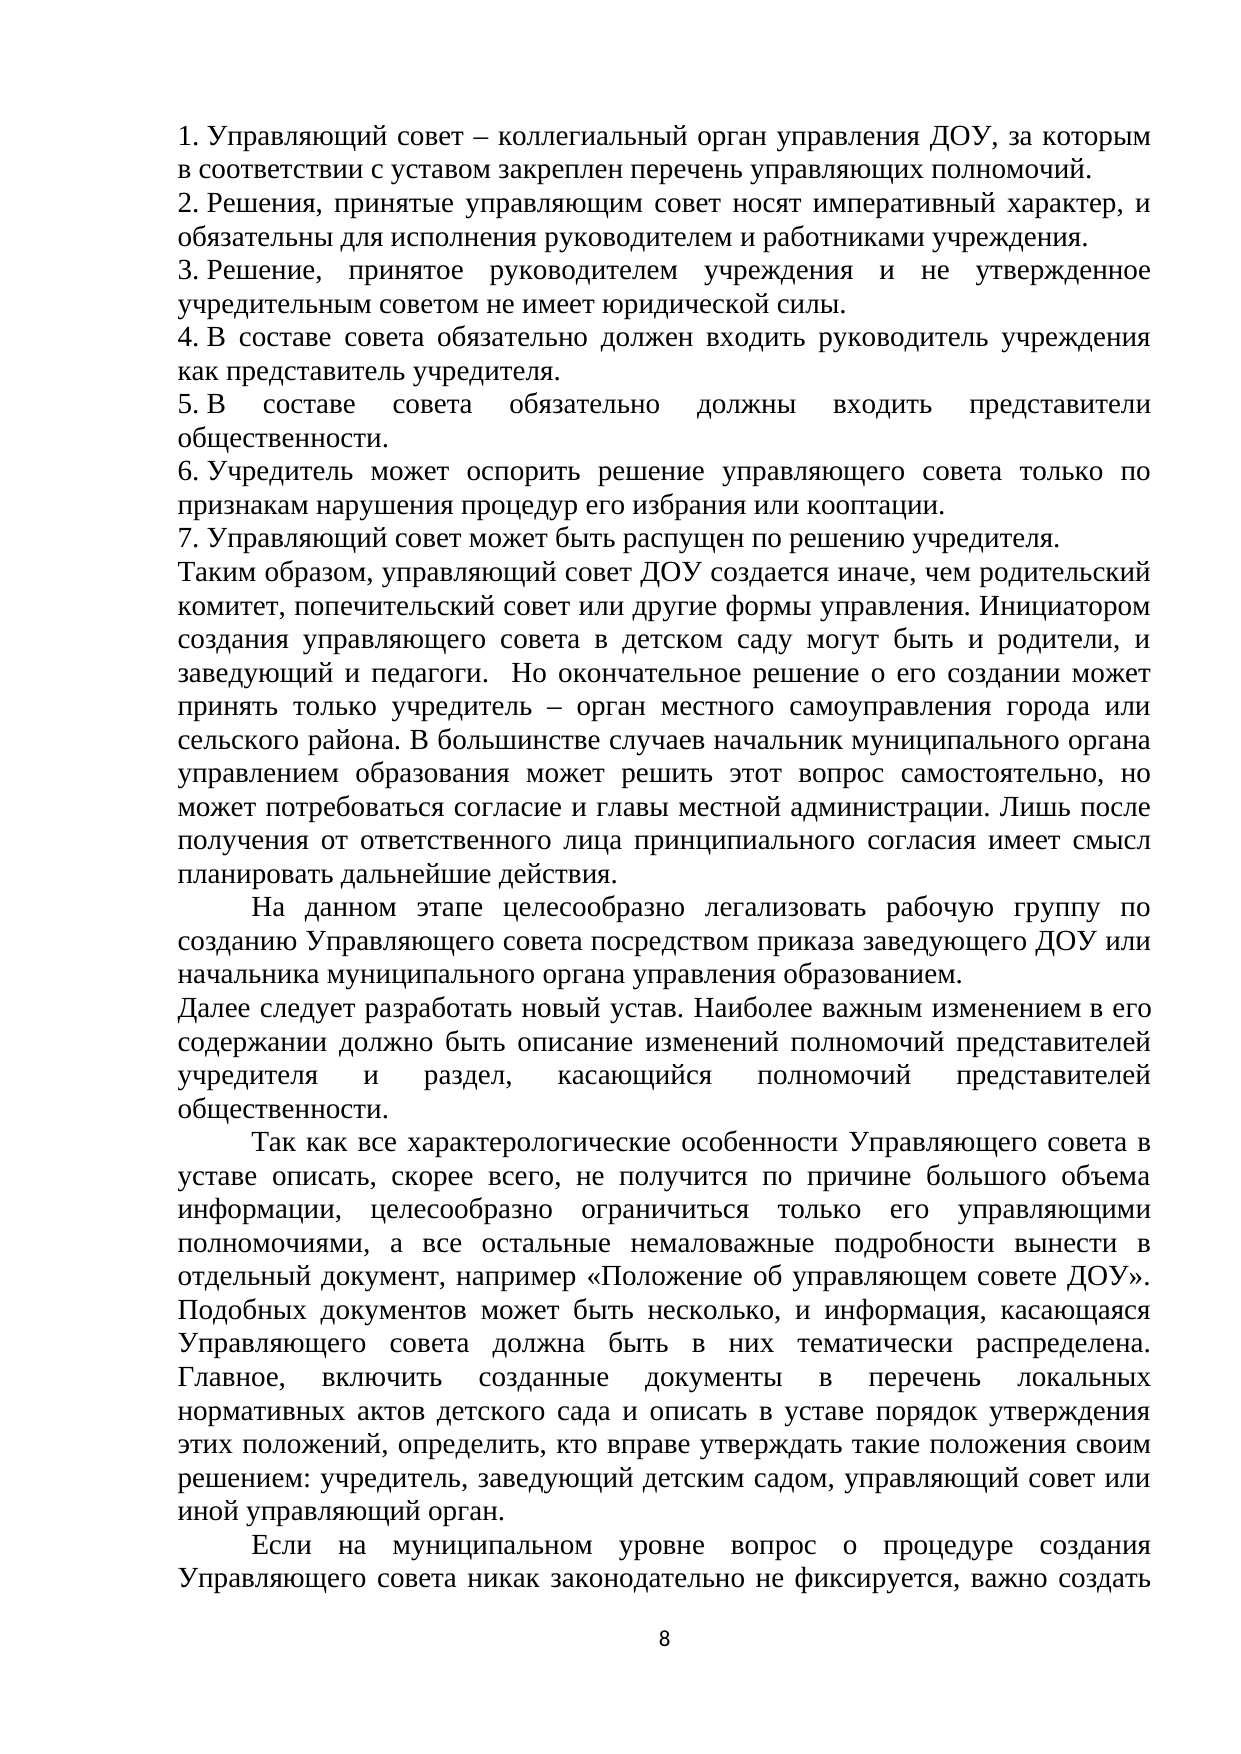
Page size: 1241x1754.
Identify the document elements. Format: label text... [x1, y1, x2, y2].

text На данном этапе целесообразно легализовать рабочую группу по созданию Управляющего совета посредством приказа заведующего ДОУ или начальника муниципального органа управления образованием. [177, 889, 1152, 990]
text 6. Учредитель может оспорить решение управляющего совета только по признакам нарушения процедур его избрания или кооптации. [177, 453, 1152, 521]
text Далее следует разработать новый устав. Наиболее важным изменением в его содержании должно быть описание изменений полномочий представителей учредителя и раздел, касающийся полномочий представителей общественности. [177, 990, 1152, 1124]
text 7. Управляющий совет может быть распущен по решению учредителя. [177, 521, 1152, 554]
text Таким образом, управляющий совет ДОУ создается иначе, чем родительский комитет, попечительский совет или другие формы управления. Инициатором создания управляющего совета в детском саду могут быть и родители, и заведующий и педагоги. Но окончательное решение о его создании может принять только учредитель – орган местного самоуправления города или сельского района. В большинстве случаев начальник муниципального органа управлением образования может решить этот вопрос самостоятельно, но может потребоваться согласие и главы местной администрации. Лишь после получения от ответственного лица принципиального согласия имеет смысл планировать дальнейшие действия. [177, 554, 1152, 889]
text Так как все характерологические особенности Управляющего совета в уставе описать, скорее всего, не получится по причине большого объема информации, целесообразно ограничиться только его управляющими полномочиями, а все остальные немаловажные подробности вынести в отдельный документ, например «Положение об управляющем совете ДОУ». Подобных документов может быть несколько, и информация, касающаяся Управляющего совета должна быть в них тематически распределена. Главное, включить созданные документы в перечень локальных нормативных актов детского сада и описать в уставе порядок утверждения этих положений, определить, кто вправе утверждать такие положения своим решением: учредитель, заведующий детским садом, управляющий совет или иной управляющий орган. [177, 1124, 1152, 1527]
text 1. Управляющий совет – коллегиальный орган управления ДОУ, за которым в соответствии с уставом закреплен перечень управляющих полномочий. [177, 118, 1152, 185]
text 3. Решение, принятое руководителем учреждения и не утвержденное учредительным советом не имеет юридической силы. [177, 252, 1152, 319]
text 4. В составе совета обязательно должен входить руководитель учреждения как представитель учредителя. [177, 319, 1152, 386]
text 2. Решения, принятые управляющим совет носят императивный характер, и обязательны для исполнения руководителем и работниками учреждения. [177, 185, 1152, 252]
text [177, 1527, 1152, 1594]
text 5. В составе совета обязательно должны входить представители общественности. [177, 386, 1152, 453]
